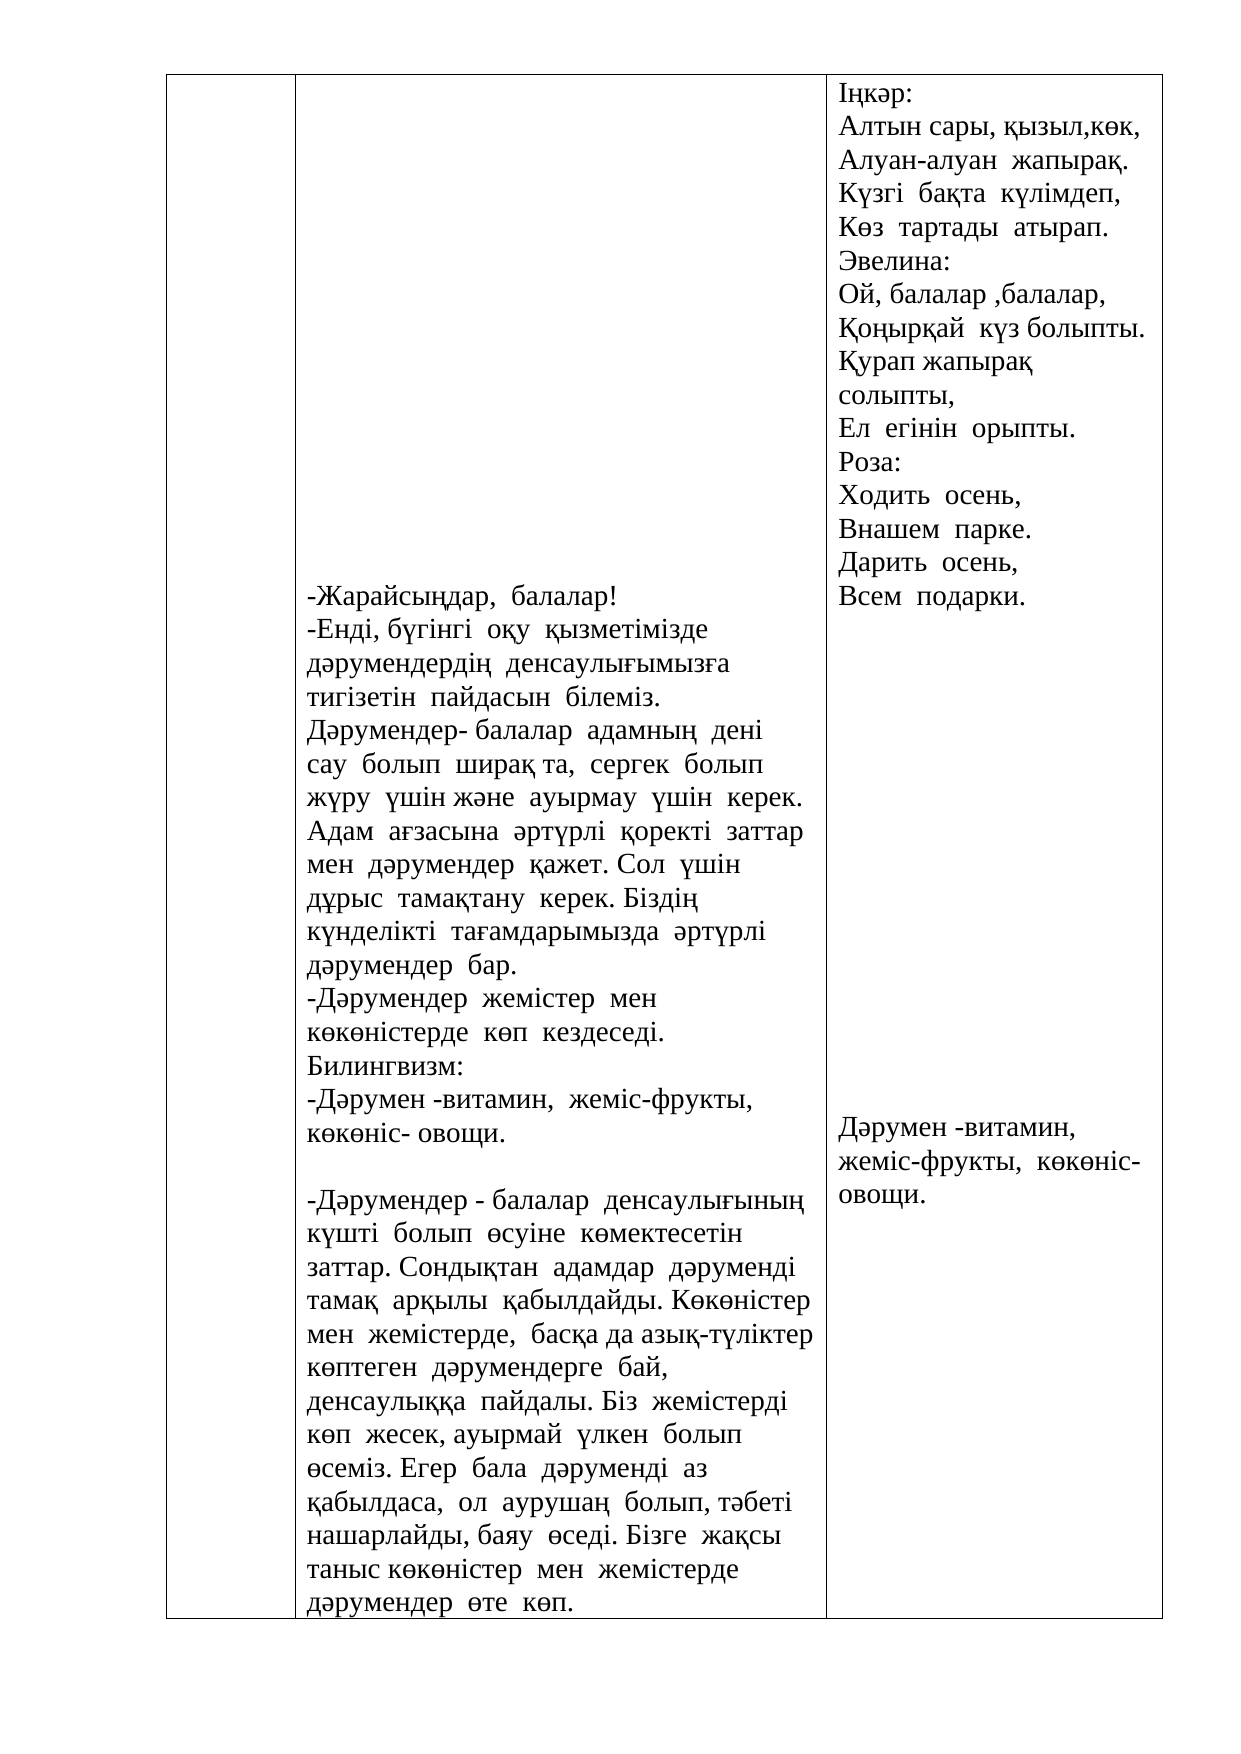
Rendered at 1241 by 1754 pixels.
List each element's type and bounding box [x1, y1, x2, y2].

table_cell [296, 75, 826, 1618]
table_cell [167, 75, 295, 1618]
table_cell [827, 75, 1162, 1618]
